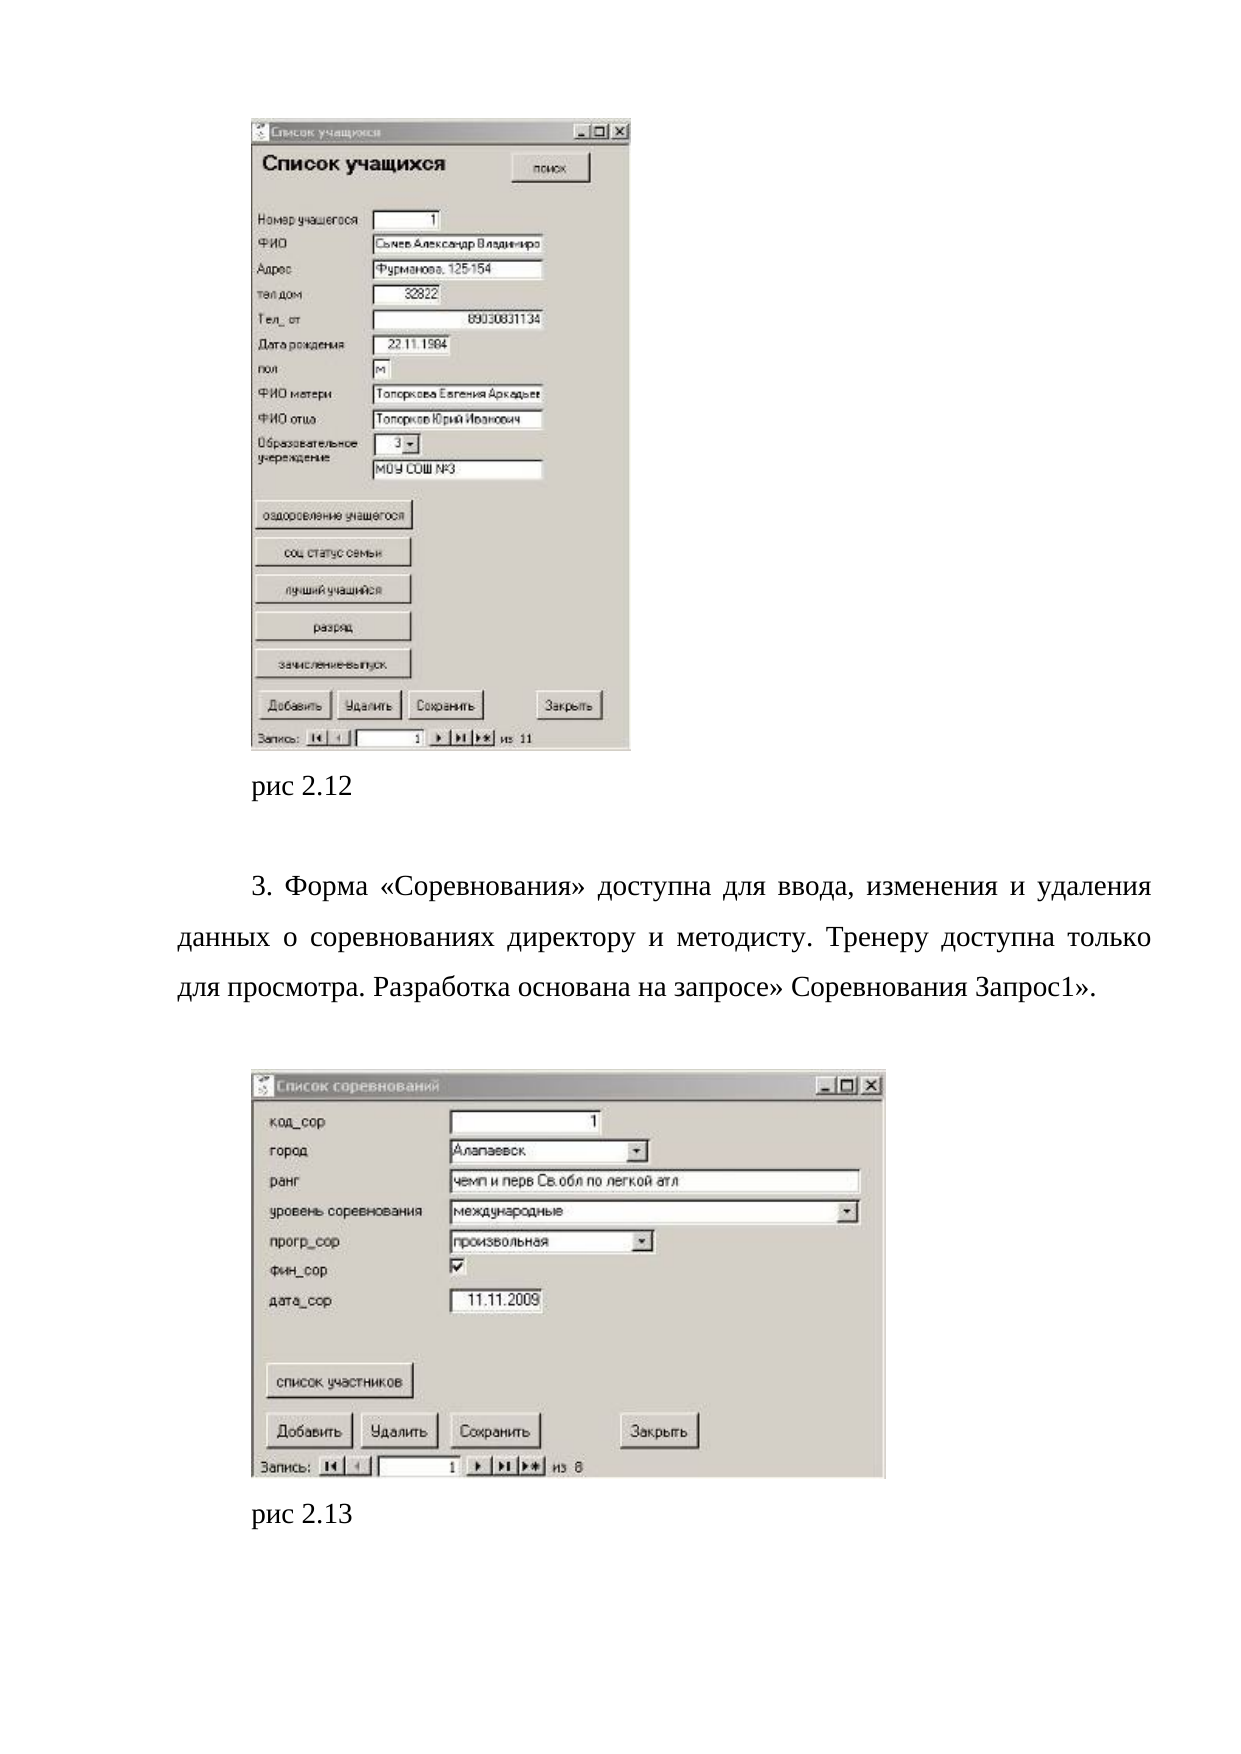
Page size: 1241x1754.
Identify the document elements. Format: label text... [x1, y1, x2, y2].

picture [251, 118, 631, 751]
text 3. Форма «Соревнования» доступна для ввода, изменения и удаления данных о соревнованиях директору и методисту. Тренеру доступна только для просмотра. Разработка основана на запросе» Соревнования Запрос1». [177, 868, 1152, 1003]
text рис 2.13 [177, 1496, 1152, 1529]
picture [251, 1069, 886, 1479]
text рис 2.12 [177, 768, 1152, 801]
